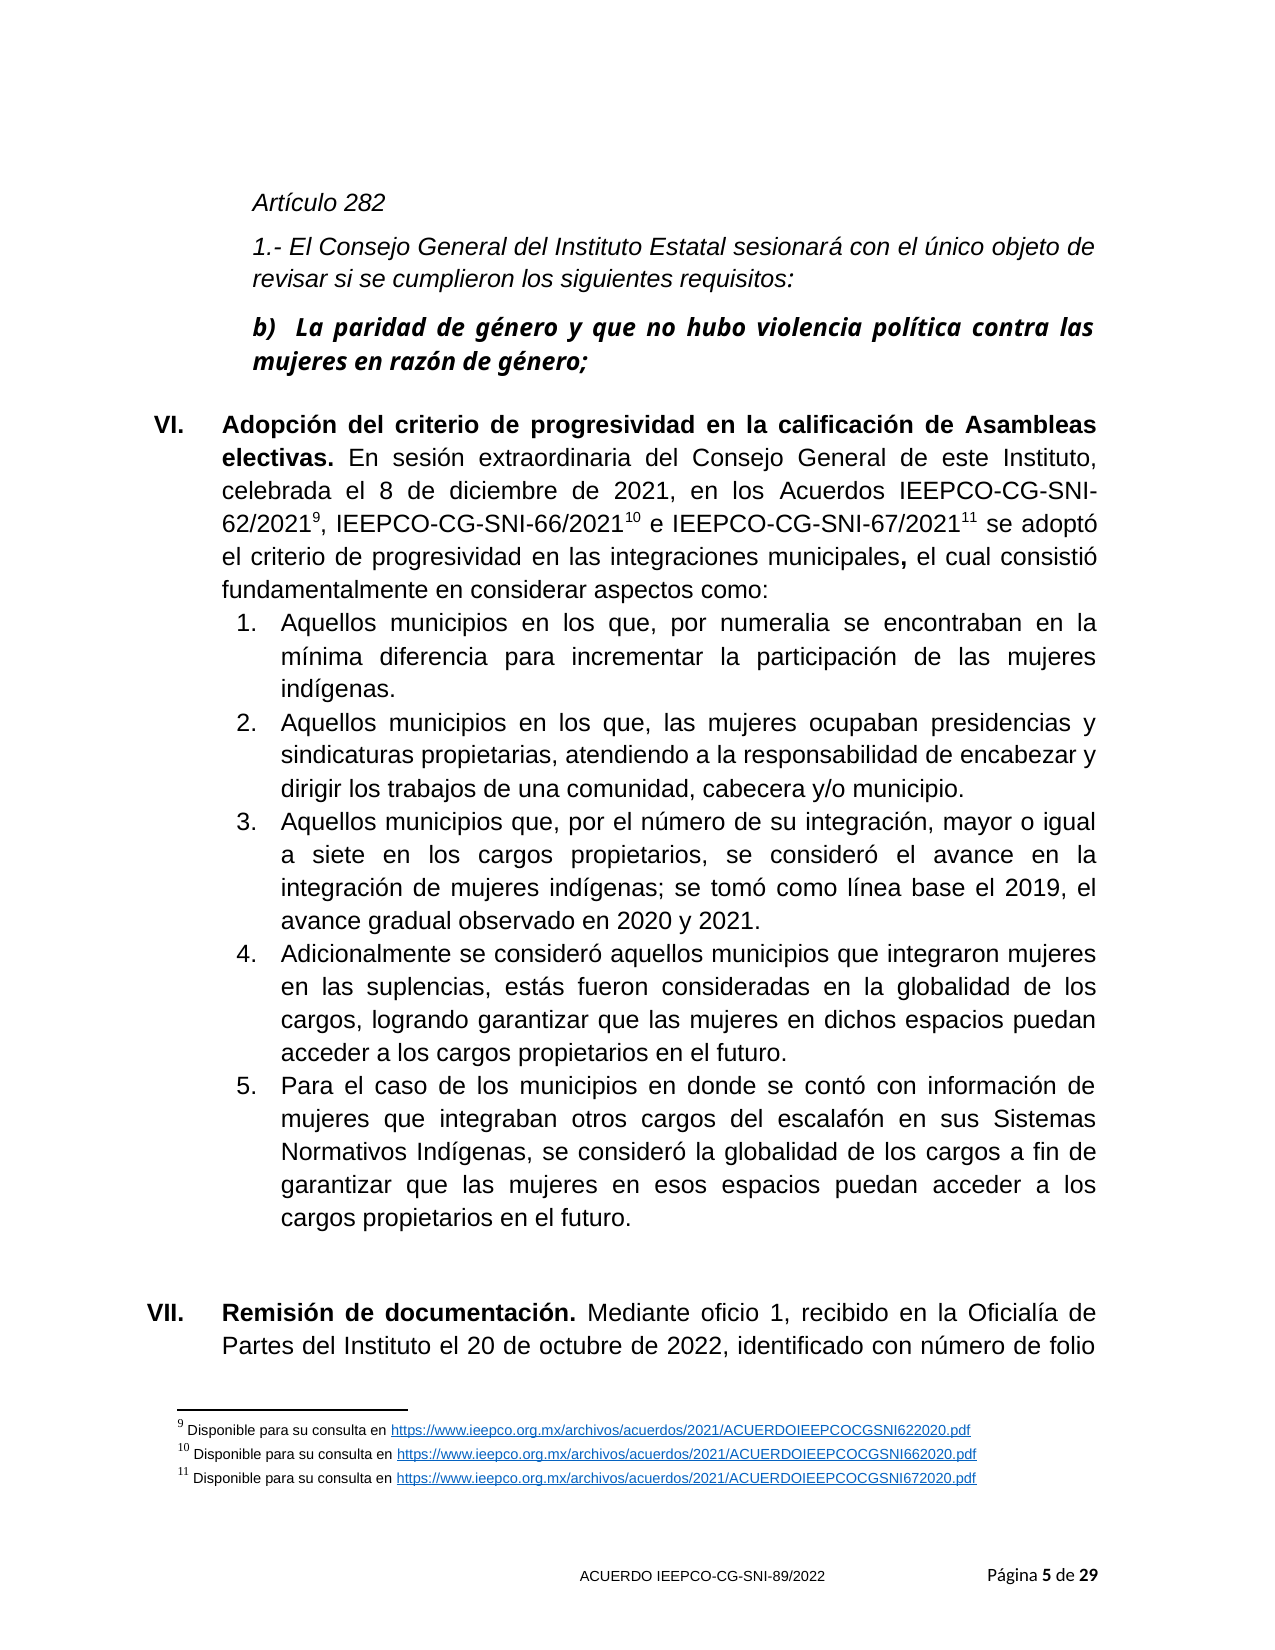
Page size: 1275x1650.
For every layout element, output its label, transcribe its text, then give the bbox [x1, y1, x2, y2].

text 1.- El Consejo General del Instituto Estatal sesionará con el único objeto de revisar si se cumplieron los siguientes requisitos: [252, 232, 1098, 294]
list Adopción del criterio de progresividad en la calificación de Asambleas electivas. En sesión extraordinaria del Consejo General de este Instituto, celebrada el 8 de diciembre de 2021, en los Acuerdos IEEPCO-CG-SNI-62/2021, IEEPCO-CG-SNI-66/2021 e IEEPCO-CG-SNI-67/2021 se adoptó el criterio de progresividad en las integraciones municipales, el cual consistió fundamentalmente en considerar aspectos como: [184, 410, 1098, 604]
list Adicionalmente se consideró aquellos municipios que integraron mujeres en las suplencias, estás fueron consideradas en la globalidad de los cargos, logrando garantizar que las mujeres en dichos espacios puedan acceder a los cargos propietarios en el futuro. [236, 939, 1098, 1066]
list Para el caso de los municipios en donde se contó con información de mujeres que integraban otros cargos del escalafón en sus Sistemas Normativos Indígenas, se consideró la globalidad de los cargos a fin de garantizar que las mujeres en esos espacios puedan acceder a los cargos propietarios en el futuro. [236, 1071, 1098, 1232]
list Aquellos municipios en los que, las mujeres ocupaban presidencias y sindicaturas propietarias, atendiendo a la responsabilidad de encabezar y dirigir los trabajos de una comunidad, cabecera y/o municipio. [236, 707, 1098, 802]
text b) La paridad de género y que no hubo violencia política contra las mujeres en razón de género; [252, 309, 1098, 377]
list Aquellos municipios en los que, por numeralia se encontraban en la mínima diferencia para incrementar la participación de las mujeres indígenas. [236, 608, 1098, 703]
list Aquellos municipios que, por el número de su integración, mayor o igual a siete en los cargos propietarios, se consideró el avance en la integración de mujeres indígenas; se tomó como línea base el 2019, el avance gradual observado en 2020 y 2021. [236, 807, 1098, 934]
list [184, 1298, 1098, 1360]
text Artículo 282 [252, 188, 1098, 217]
